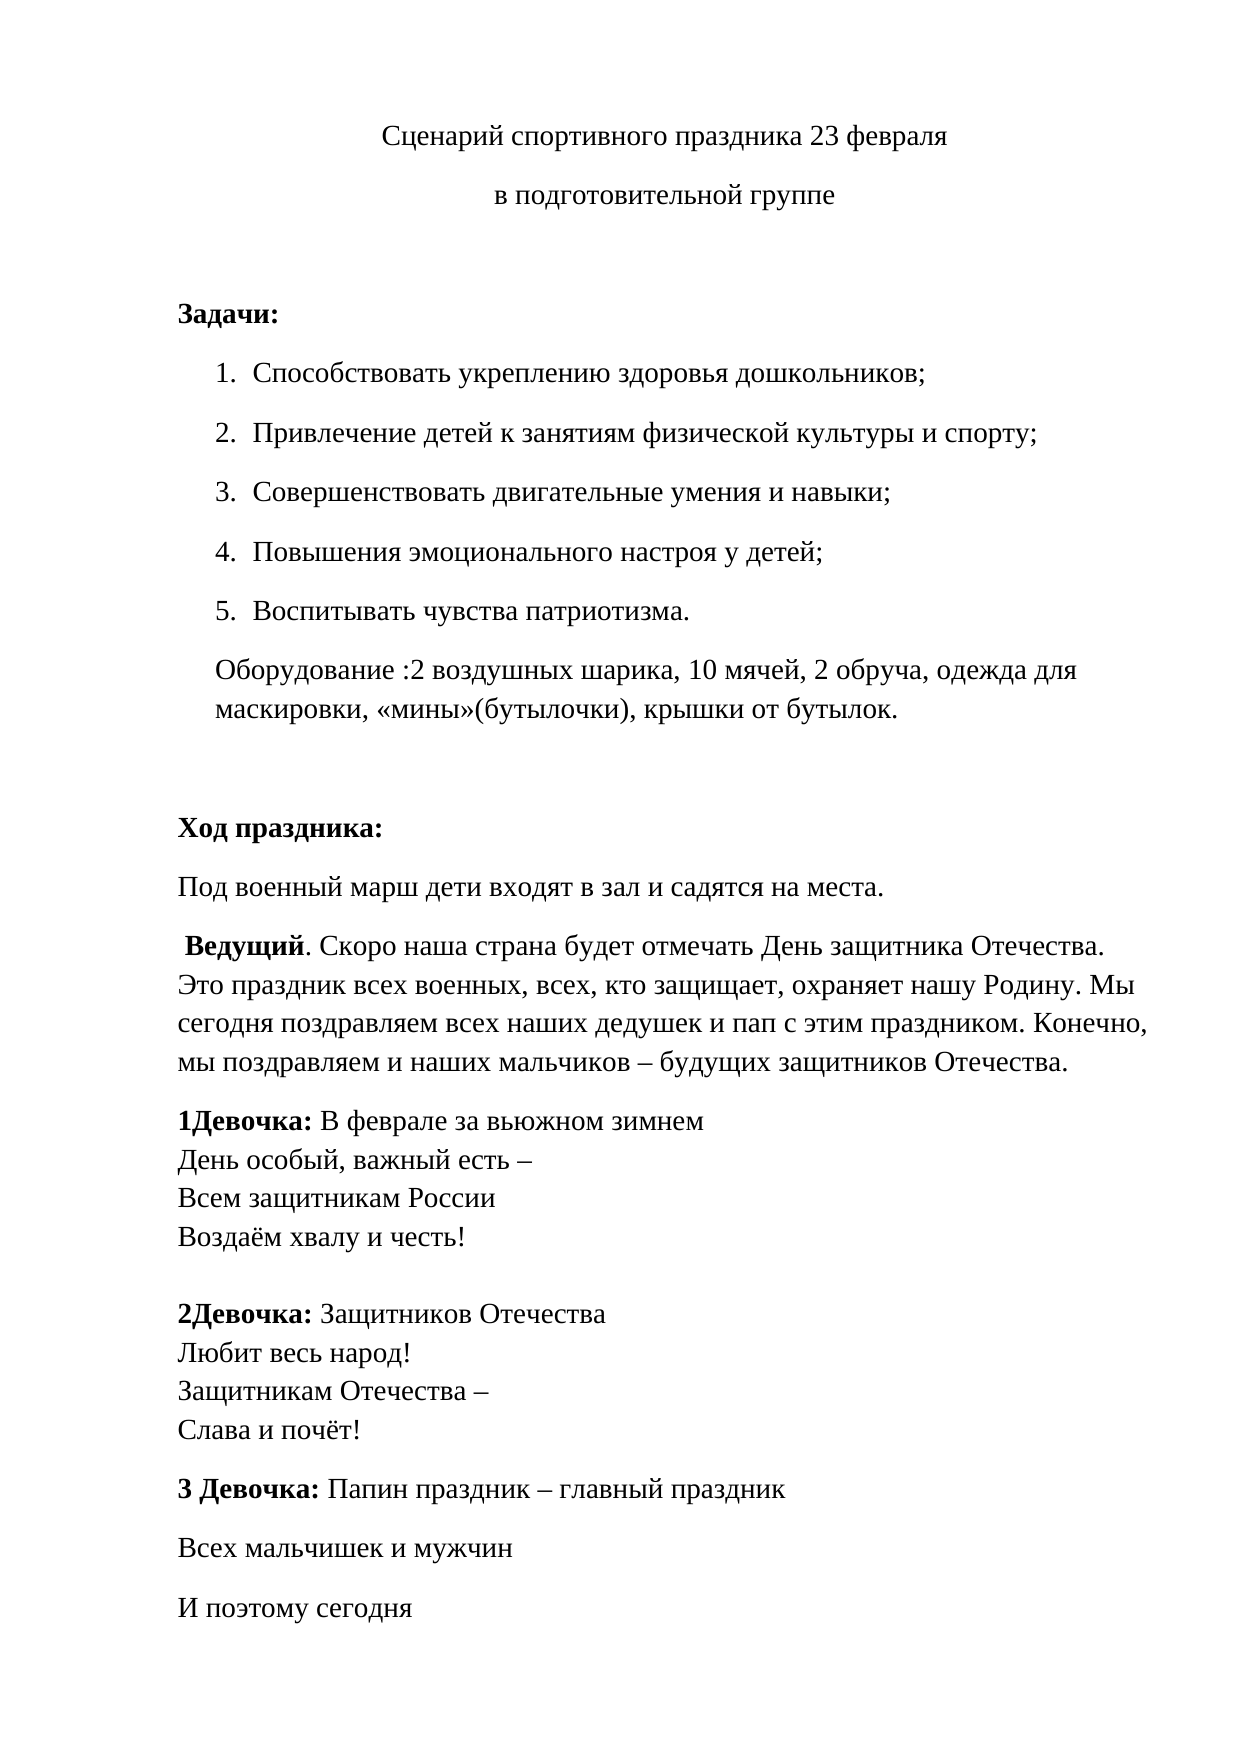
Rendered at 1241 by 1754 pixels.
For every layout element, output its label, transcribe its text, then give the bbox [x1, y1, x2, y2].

text Ход праздника: [177, 810, 1152, 843]
list Привлечение детей к занятиям физической культуры и спорту; [215, 415, 1152, 448]
text Всех мальчишек и мужчин [177, 1531, 1152, 1564]
text 1Девочка: В феврале за вьюжном зимнем День особый, важный есть – Всем защитникам России Воздаём хвалу и честь! 2Девочка: Защитников Отечества Любит весь народ! Защитникам Отечества – Слава и почёт! [177, 1103, 1152, 1445]
list Воспитывать чувства патриотизма. [215, 593, 1152, 627]
text 3 Девочка: Папин праздник – главный праздник [177, 1471, 1152, 1505]
text Сценарий спортивного праздника 23 февраля [177, 118, 1152, 152]
text Оборудование :2 воздушных шарика, 10 мячей, 2 обруча, одежда для маскировки, «мины»(бутылочки), крышки от бутылок. [215, 652, 1152, 724]
list Способствовать укреплению здоровья дошкольников; [215, 356, 1152, 389]
text Ведущий. Скоро наша страна будет отмечать День защитника Отечества. Это праздник всех военных, всех, кто защищает, охраняет нашу Родину. Мы сегодня поздравляем всех наших дедушек и пап с этим праздником. Конечно, мы поздравляем и наших мальчиков – будущих защитников Отечества. [177, 928, 1152, 1078]
text Под военный марш дети входят в зал и садятся на места. [177, 869, 1152, 903]
text И поэтому сегодня [177, 1590, 1152, 1623]
list Повышения эмоционального настроя у детей; [215, 534, 1152, 567]
list Совершенствовать двигательные умения и навыки; [215, 474, 1152, 508]
text в подготовительной группе [177, 177, 1152, 211]
text Задачи: [177, 296, 1152, 330]
